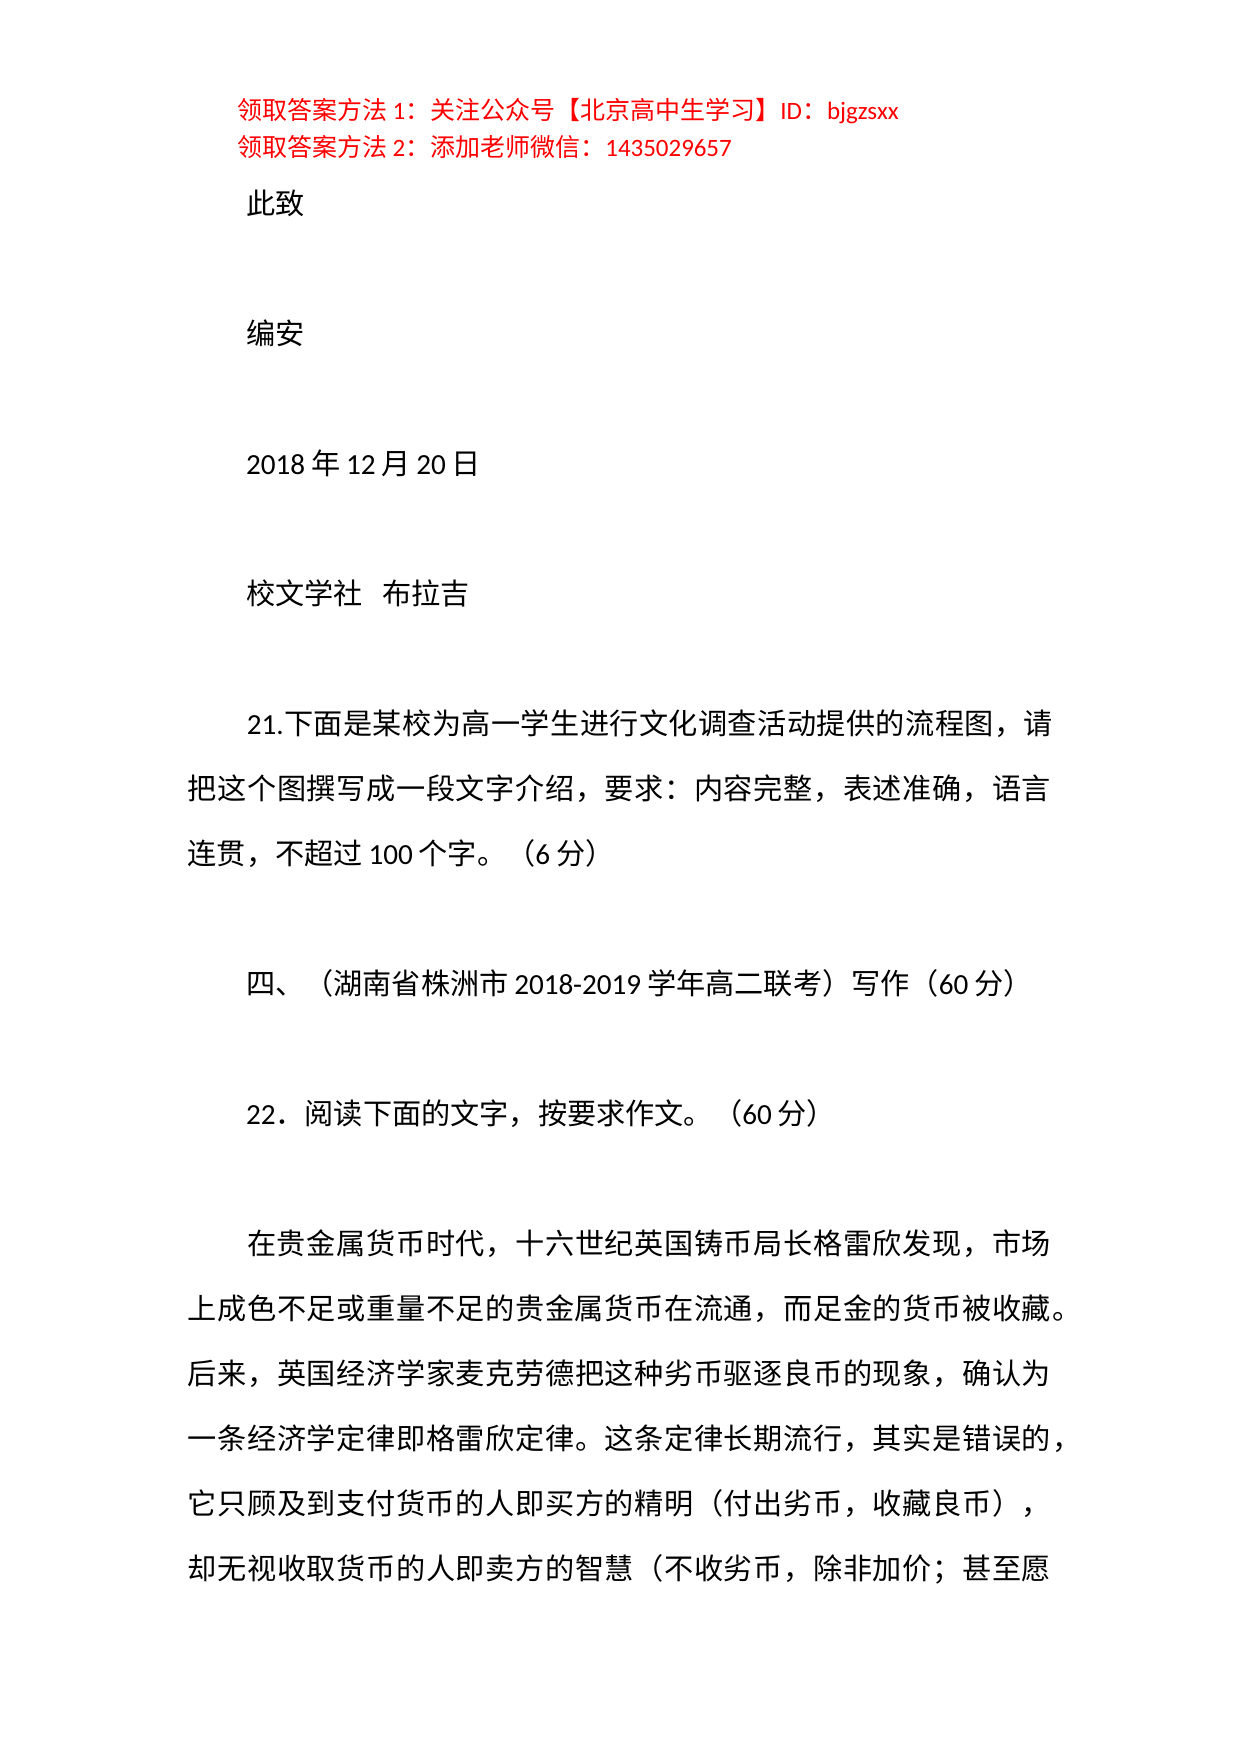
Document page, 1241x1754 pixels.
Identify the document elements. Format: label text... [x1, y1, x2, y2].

text 校文学社 布拉吉 [187, 559, 1053, 624]
text 四、（湖南省株洲市2018-2019学年高二联考）写作（60分） [187, 949, 1053, 1014]
text 22．阅读下面的文字，按要求作文。（60分） [187, 1079, 1053, 1144]
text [187, 1209, 1053, 1599]
text 21.下面是某校为高一学生进行文化调查活动提供的流程图，请把这个图撰写成一段文字介绍，要求：内容完整，表述准确，语言连贯，不超过100个字。（6分） [187, 689, 1053, 884]
text 2018年12月20日 [187, 429, 1053, 494]
text 此致 [187, 169, 1053, 234]
text 编安 [187, 299, 1053, 364]
